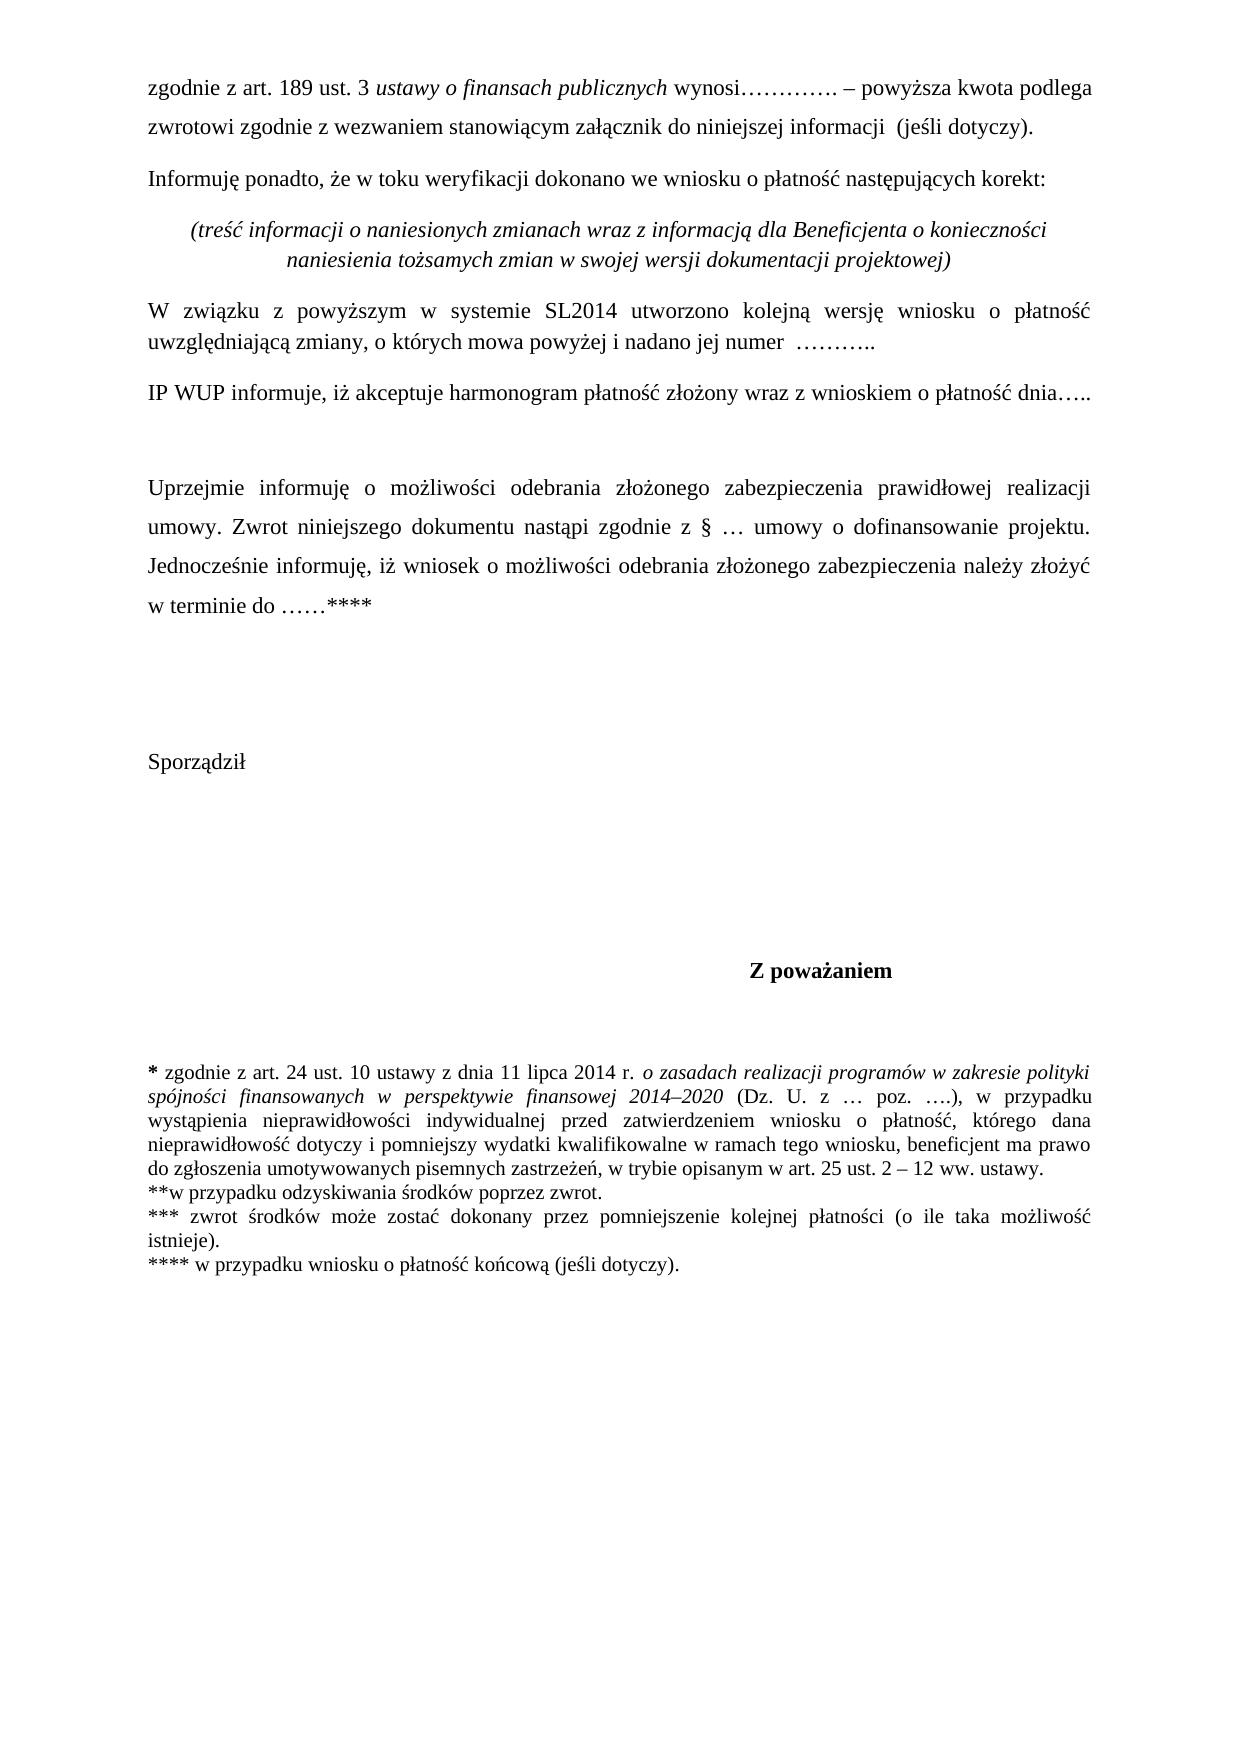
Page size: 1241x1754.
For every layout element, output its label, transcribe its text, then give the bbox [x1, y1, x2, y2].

text W związku z powyższym w systemie SL2014 utworzono kolejną wersję wniosku o płatność uwzględniającą zmiany, o których mowa powyżej i nadano jej numer ……….. [148, 298, 1092, 354]
text IP WUP informuje, iż akceptuje harmonogram płatność złożony wraz z wnioskiem o płatność dnia….. [148, 379, 1092, 447]
text Informuję ponadto, że w toku weryfikacji dokonano we wniosku o płatność następujących korekt: [148, 165, 1092, 192]
subtitle * zgodnie z art. 24 ust. 10 ustawy z dnia 11 lipca 2014 r. o zasadach realizacji programów w zakresie polityki spójności finansowanych w perspektywie finansowej 2014–2020 (Dz. U. z … poz. ….), w przypadku wystąpienia nieprawidłowości indywidualnej przed zatwierdzeniem wniosku o płatność, którego dana nieprawidłowość dotyczy i pomniejszy wydatki kwalifikowalne w ramach tego wniosku, beneficjent ma prawo do zgłoszenia umotywowanych pisemnych zastrzeżeń, w trybie opisanym w art. 25 ust. 2 – 12 ww. ustawy. [148, 1059, 1092, 1180]
text Z poważaniem [664, 957, 1092, 984]
text (treść informacji o naniesionych zmianach wraz z informacją dla Beneficjenta o konieczności naniesienia tożsamych zmian w swojej wersji dokumentacji projektowej) [148, 216, 1092, 273]
text Uprzejmie informuję o możliwości odebrania złożonego zabezpieczenia prawidłowej realizacji umowy. Zwrot niniejszego dokumentu nastąpi zgodnie z § … umowy o dofinansowanie projektu. Jednocześnie informuję, iż wniosek o możliwości odebrania złożonego zabezpieczenia należy złożyć w terminie do ……**** [148, 474, 1092, 618]
subtitle *** zwrot środków może zostać dokonany przez pomniejszenie kolejnej płatności (o ile taka możliwość istnieje). **** w przypadku wniosku o płatność końcową (jeśli dotyczy). [148, 1204, 1092, 1276]
subtitle **w przypadku odzyskiwania środków poprzez zwrot. [148, 1180, 1092, 1204]
text Sporządził [148, 748, 1092, 774]
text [148, 74, 1092, 140]
